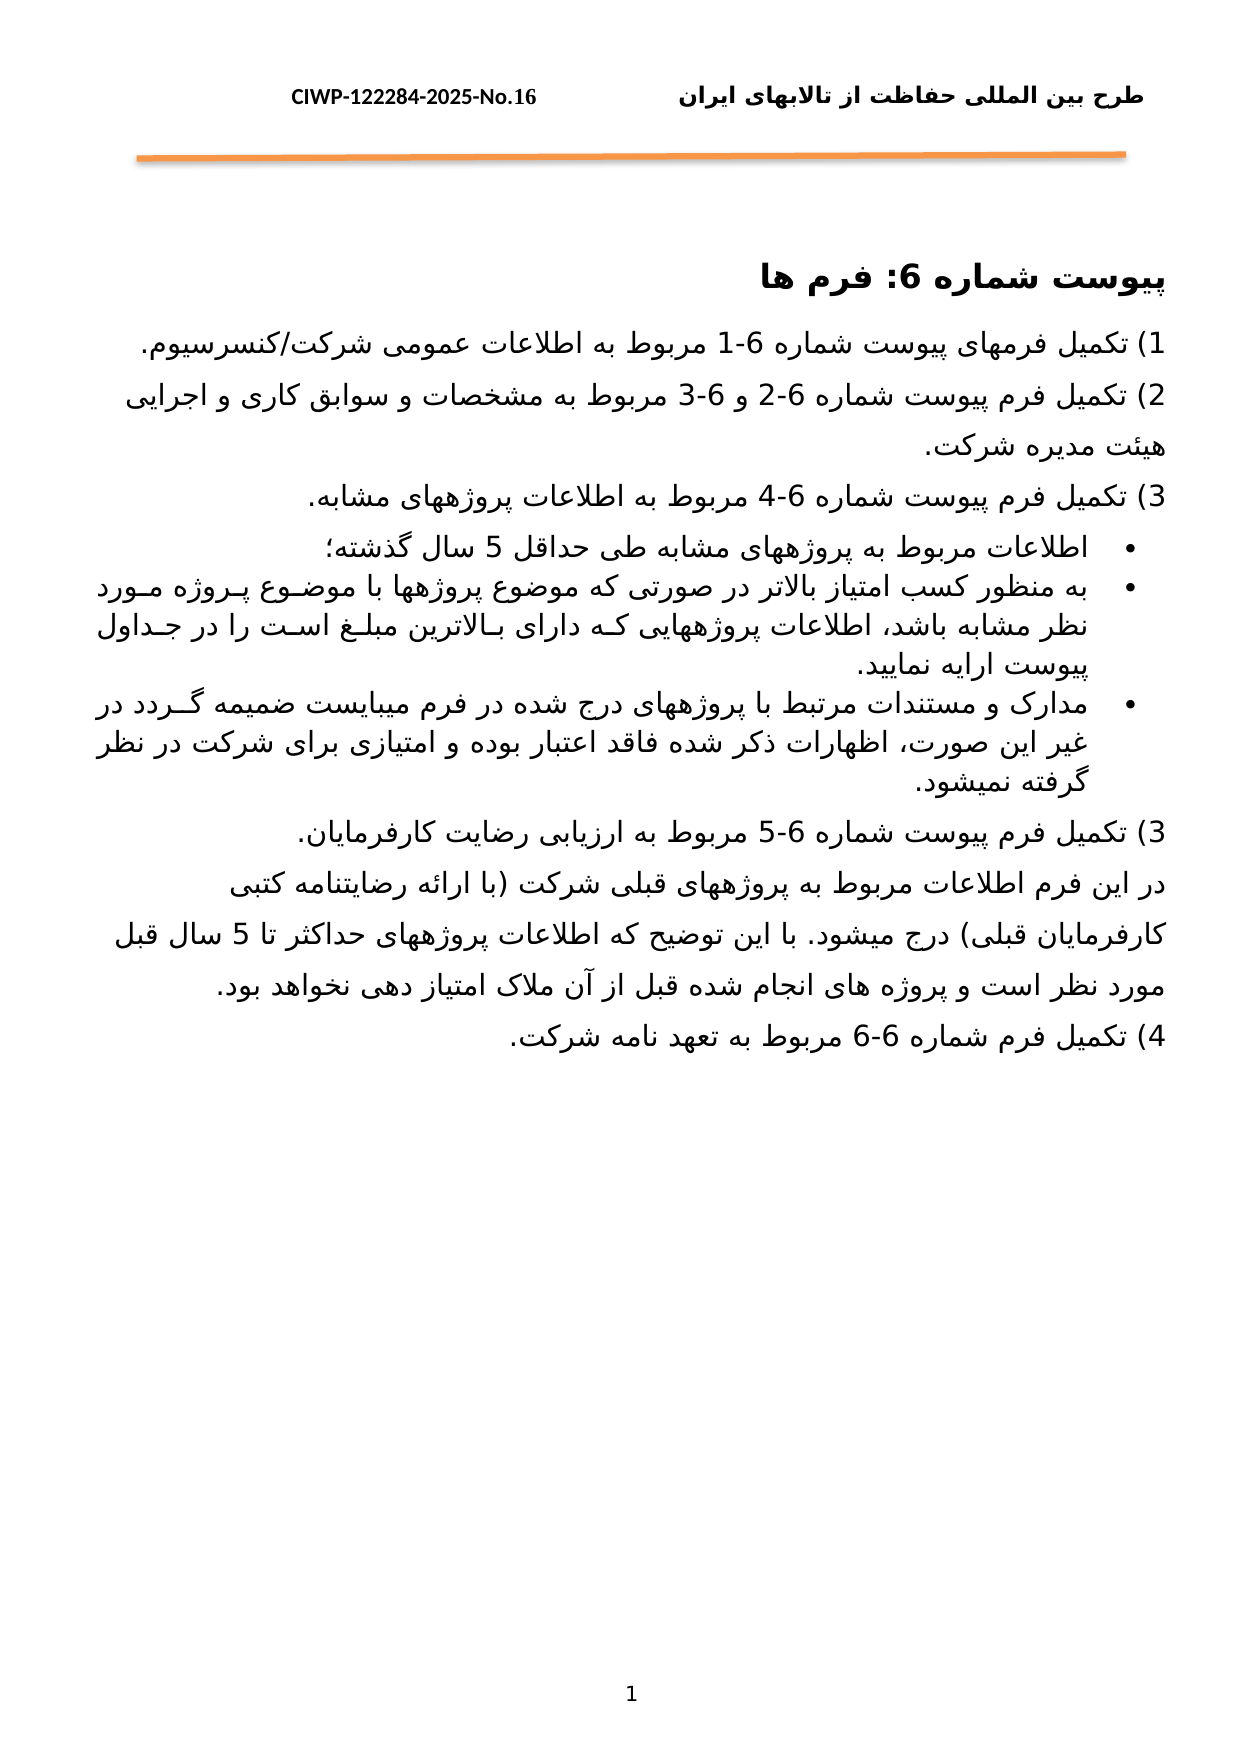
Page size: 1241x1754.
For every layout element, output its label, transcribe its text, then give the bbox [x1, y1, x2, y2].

text 1) تکمیل فرمهای پیوست شماره 6-1 مربوط به اطلاعات عمومی شرکت/کنسرسیوم. [96, 327, 1167, 361]
list اطلاعات مربوط به پروژههای مشابه طی حداقل 5 سال گذشته؛ [96, 531, 1126, 564]
text 3) تکمیل فرم پیوست شماره 6-4 مربوط به اطلاعات پروژههای مشابه. [96, 480, 1167, 514]
text 3) تکمیل فرم پیوست شماره 6-5 مربوط به ارزیابی رضایت کارفرمایان. [96, 816, 1167, 850]
list مدارک و مستندات مرتبط با پروژههای درج شده در فرم میبایست ضمیمه گردد در غیر این صورت، اظهارات ذکر شده فاقد اعتبار بوده و امتیازی برای شرکت در نظر گرفته نمیشود. [96, 686, 1126, 798]
subtitle پیوست شماره 6: فرم ها [96, 257, 1167, 296]
text 4) تکمیل فرم شماره 6-6 مربوط به تعهد نامه شرکت. [96, 1019, 1167, 1053]
list به منظور کسب امتیاز بالاتر در صورتی که موضوع پروژهها با موضوع پروژه مورد نظر مشابه باشد، اطلاعات پروژههایی که دارای بالاترین مبلغ است را در جداول پیوست ارایه نمایید. [96, 569, 1126, 681]
text 2) تکمیل فرم پیوست شماره 6-2 و 6-3 مربوط به مشخصات و سوابق کاری و اجرایی هیئت مدیره شرکت. [96, 378, 1167, 463]
text در این فرم اطلاعات مربوط به پروژههای قبلی شرکت (با ارائه رضایتنامه کتبی کارفرمایان قبلی) درج میشود. با این توضیح که اطلاعات پروژههای حداکثر تا 5 سال قبل مورد نظر است و پروژه های انجام شده قبل از آن ملاک امتیاز دهی نخواهد بود. [96, 867, 1167, 1003]
